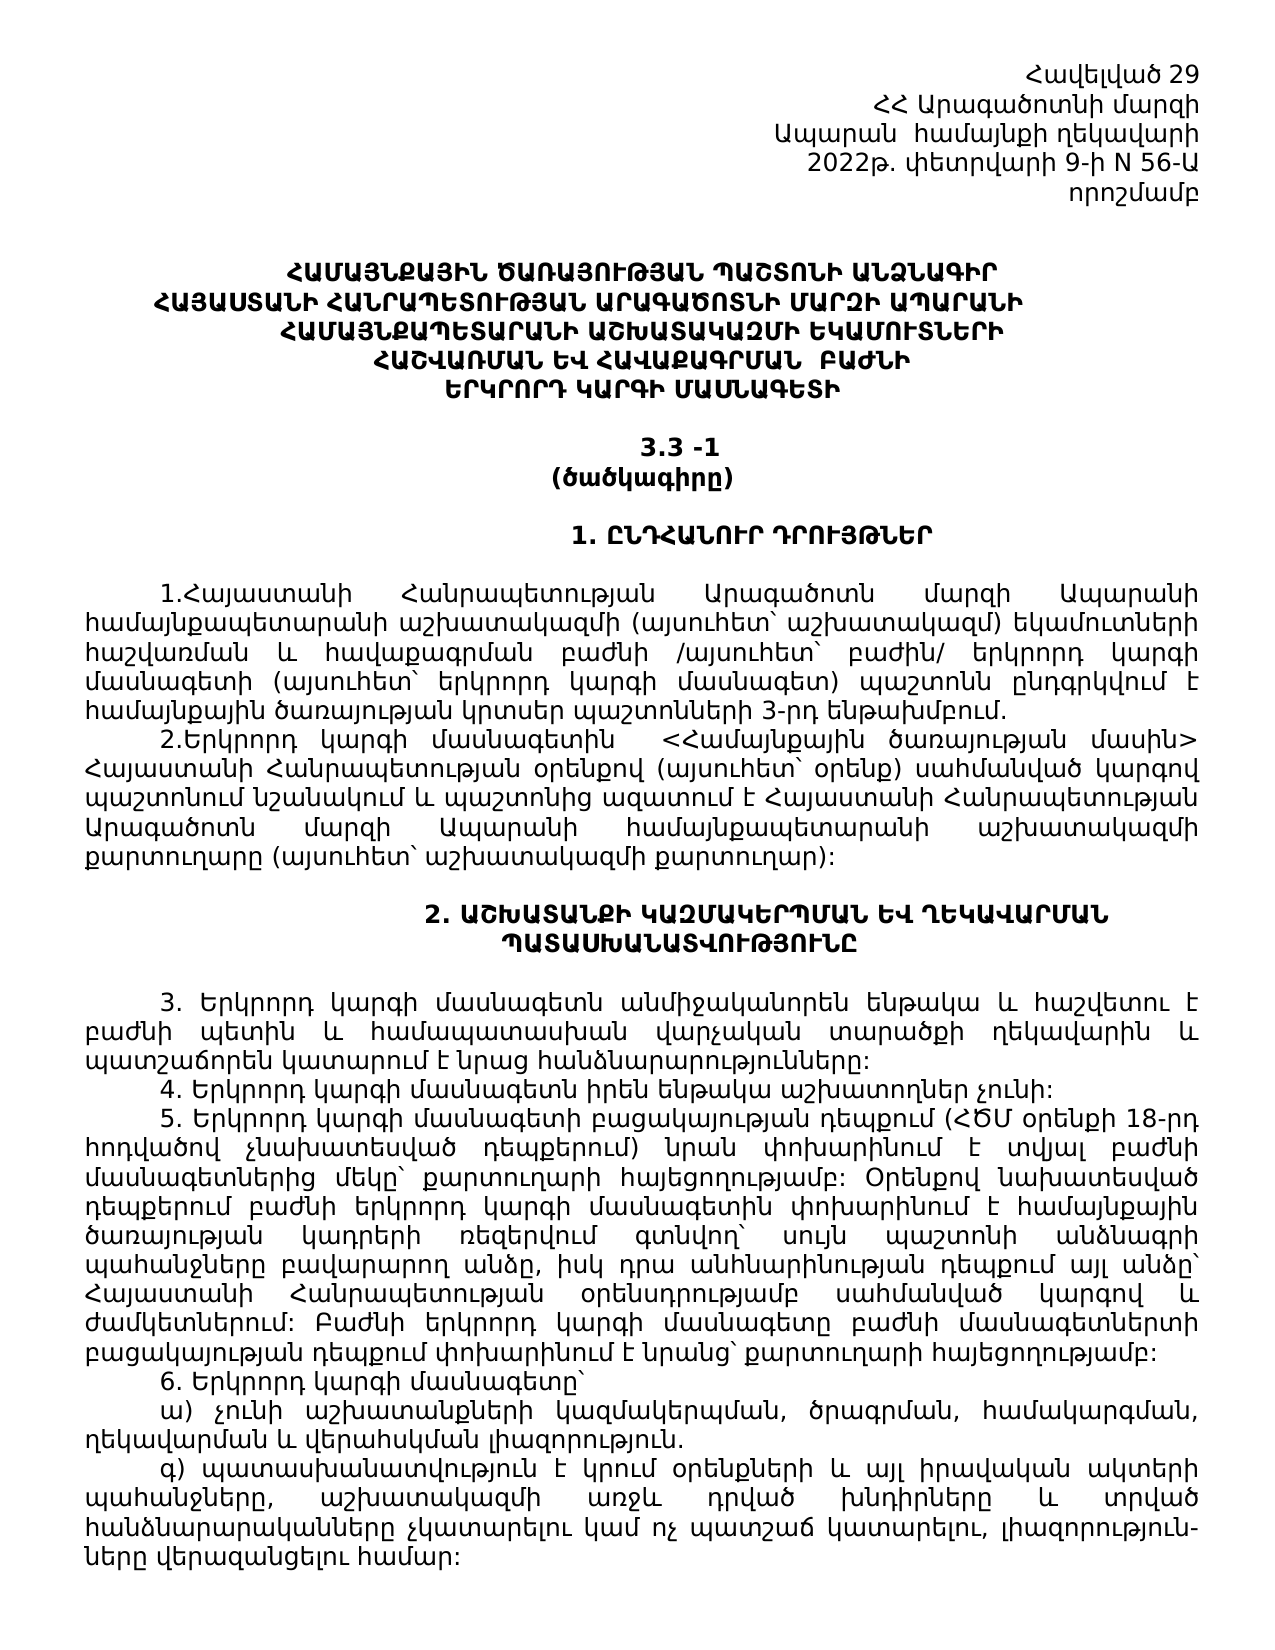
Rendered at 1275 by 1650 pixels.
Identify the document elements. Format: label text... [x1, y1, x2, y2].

text ա) չունի աշխատանքների կազմակերպման, ծրագրման, համակարգման, ղեկավարման և վերահսկման լիազորություն. [84, 1396, 1200, 1454]
list 2.Երկրորդ կարգի մասնագետին <Համայնքային ծառայության մասին> Հայաստանի Հանրապետության օրենքով (այսուհետ՝ օրենք) սահմանված կարգով պաշտոնում նշանակում և պաշտոնից ազատում է Հայաստանի Հանրապետության Արագածոտն մարզի Ապարանի համայնքապետարանի աշխատակազմի քարտուղարը (այսուհետ՝ աշխատակազմի քարտուղար): [84, 725, 1200, 871]
text 3.3 -1 [84, 404, 1200, 463]
text ԵՐԿՐՈՐԴ ԿԱՐԳԻ ՄԱՍՆԱԳԵՏԻ [84, 375, 1200, 404]
text գ) պատասխանատվություն է կրում օրենքների և այլ իրավական ակտերի պահանջները, աշխատակազմի առջև դրված խնդիրները և տրված հանձնարարականները չկատարելու կամ ոչ պատշաճ կատարելու, լիազորություն- ները վերազանցելու համար: [84, 1454, 1200, 1571]
text 5. Երկրորդ կարգի մասնագետի բացակայության դեպքում (ՀԾՄ օրենքի 18-րդ հոդվածով չնախատեսված դեպքերում) նրան փոխարինում է տվյալ բաժնի մասնագետներից մեկը՝ քարտուղարի հայեցողությամբ: Օրենքով նախատեսված դեպքերում բաժնի երկրորդ կարգի մասնագետին փոխարինում է համայնքային ծառայության կադրերի ռեզերվում գտնվող՝ սույն պաշտոնի անձնագրի պահանջները բավարարող անձը, իսկ դրա անհնարինության դեպքում այլ անձը՝ Հայաստանի Հանրապետության օրենսդրությամբ սահմանված կարգով և ժամկետներում: Բաժնի երկրորդ կարգի մասնագետը բաժնի մասնագետներտի բացակայության դեպքում փոխարինում է նրանց՝ քարտուղարի հայեցողությամբ: [84, 1104, 1200, 1367]
text ՀԱՄԱՅՆՔԱՅԻՆ ԾԱՌԱՅՈՒԹՅԱՆ ՊԱՇՏՈՆԻ ԱՆՁՆԱԳԻՐ [84, 259, 1200, 288]
text 1. ԸՆԴՀԱՆՈՒՐ ԴՐՈՒՅԹՆԵՐ [84, 492, 1200, 550]
text ՀՀ Արագածոտնի մարզի [159, 90, 1200, 119]
text 3. Երկրորդ կարգի մասնագետն անմիջականորեն ենթակա և հաշվետու է բաժնի պետին և համապատասխան վարչական տարածքի ղեկավարին և պատշաճորեն կատարում է նրաց հանձնարարությունները: [84, 988, 1200, 1075]
text Ապարան համայնքի ղեկավարի 2022թ. փետրվարի 9-ի N 56-Ա որոշմամբ [159, 119, 1200, 207]
list 1.Հայաստանի Հանրապետության Արագածոտն մարզի Ապարանի համայնքապետարանի աշխատակազմի (այսուհետ՝ աշխատակազմ) եկամուտների հաշվառման և հավաքագրման բաժնի /այսուհետ՝ բաժին/ երկրորդ կարգի մասնագետի (այսուհետ՝ երկրորդ կարգի մասնագետ) պաշտոնն ընդգրկվում է համայնքային ծառայության կրտսեր պաշտոնների 3-րդ ենթախմբում. [84, 579, 1200, 725]
text ՀԱՄԱՅՆՔԱՊԵՏԱՐԱՆԻ ԱՇԽԱՏԱԿԱԶՄԻ ԵԿԱՄՈՒՏՆԵՐԻ [84, 317, 1200, 346]
text 2. ԱՇԽԱՏԱՆՔԻ ԿԱԶՄԱԿԵՐՊՄԱՆ ԵՎ ՂԵԿԱՎԱՐՄԱՆ ՊԱՏԱՍԽԱՆԱՏՎՈՒԹՅՈՒՆԸ [159, 871, 1200, 959]
text Հավելված 29 [159, 56, 1200, 90]
text ՀԱՅԱՍՏԱՆԻ ՀԱՆՐԱՊԵՏՈՒԹՅԱՆ ԱՐԱԳԱԾՈՏՆԻ ՄԱՐԶԻ ԱՊԱՐԱՆԻ [84, 288, 1200, 317]
text (ծածկագիրը) [84, 463, 1200, 492]
text ՀԱՇՎԱՌՄԱՆ ԵՎ ՀԱՎԱՔԱԳՐՄԱՆ ԲԱԺՆԻ [84, 346, 1200, 375]
text 6. Երկրորդ կարգի մասնագետը՝ [84, 1367, 1200, 1396]
text 4. Երկրորդ կարգի մասնագետն իրեն ենթակա աշխատողներ չունի: [84, 1075, 1200, 1104]
